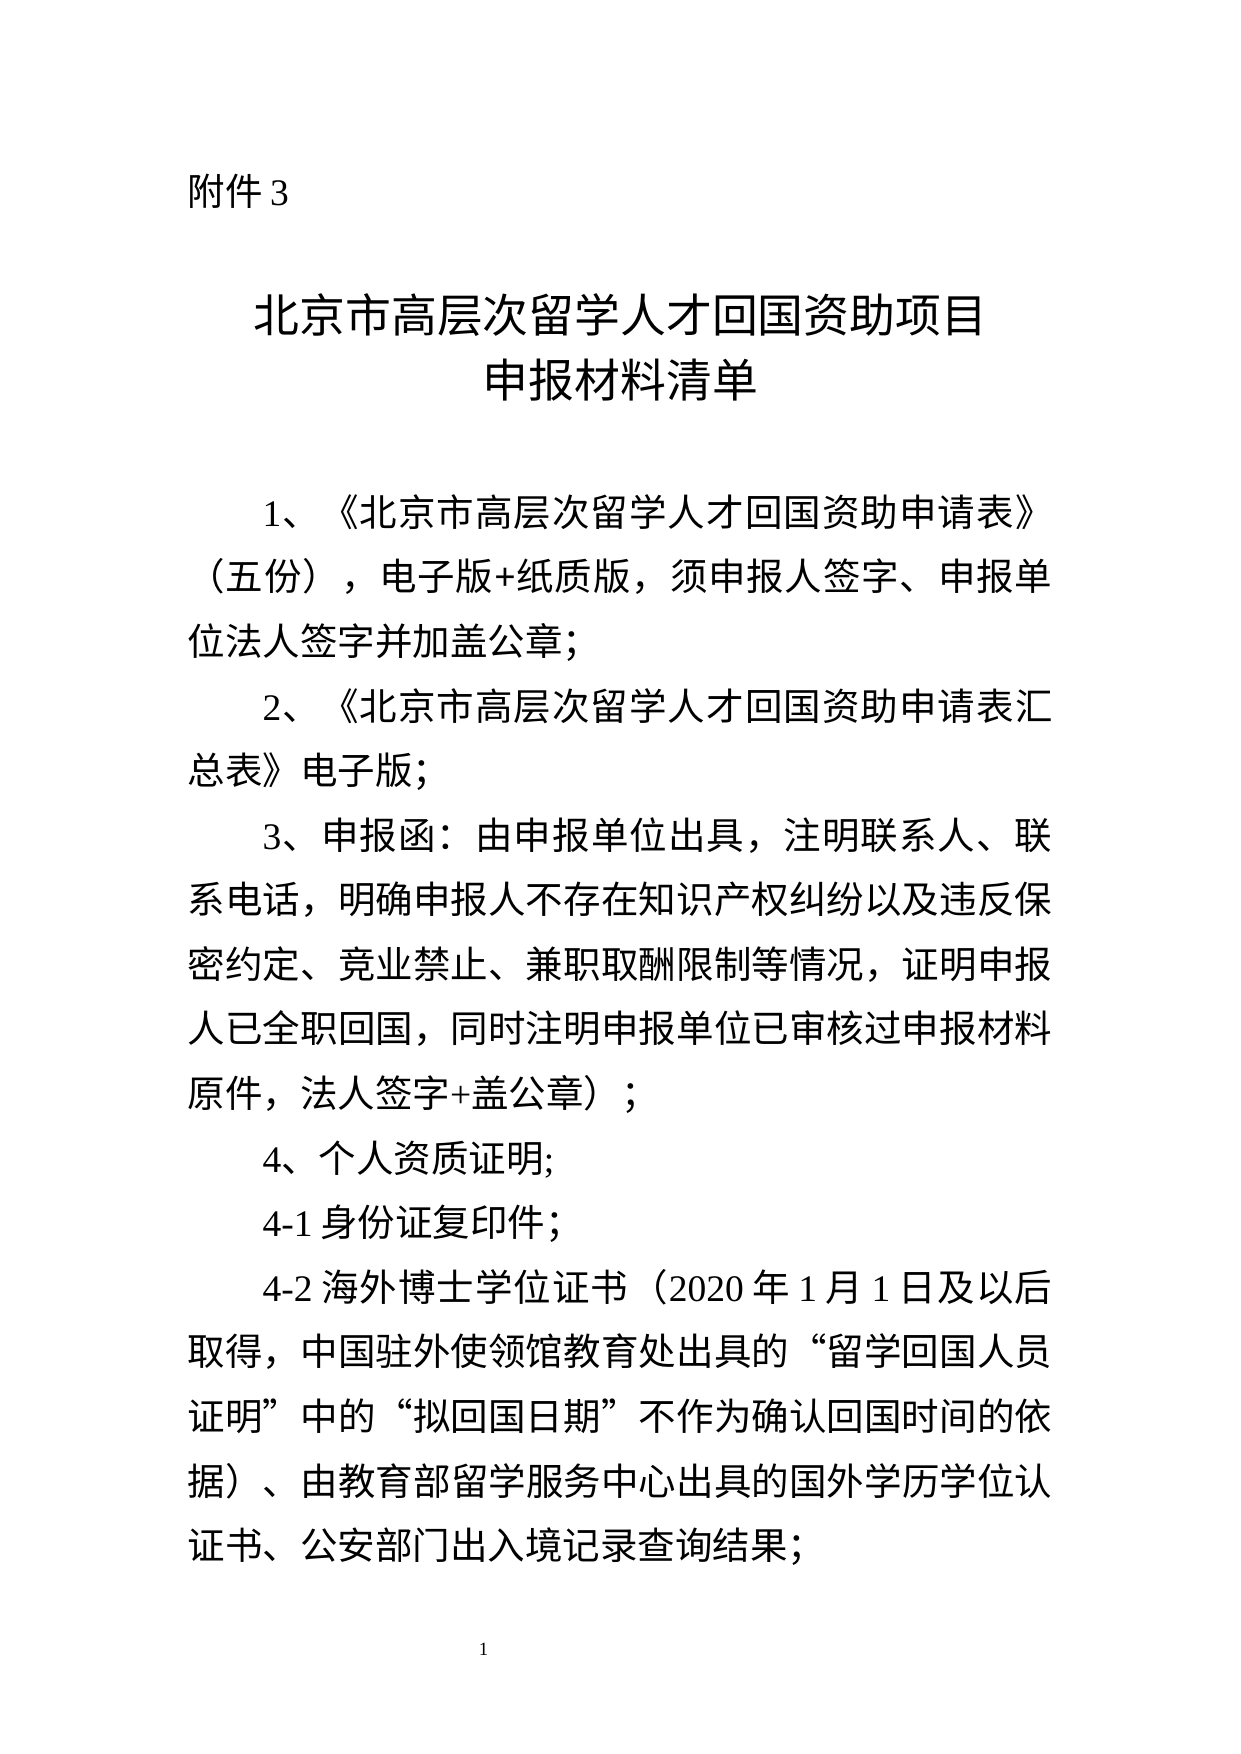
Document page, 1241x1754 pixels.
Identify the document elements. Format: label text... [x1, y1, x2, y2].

text 申报材料清单 [187, 345, 1053, 410]
text 4、个人资质证明; [187, 1120, 1053, 1185]
text 4-1身份证复印件； [187, 1185, 1053, 1249]
text 1、《北京市高层次留学人才回国资助申请表》（五份），电子版+纸质版，须申报人签字、申报单位法人签字并加盖公章； [187, 474, 1053, 668]
text 4-2海外博士学位证书（2020年1月1日及以后取得，中国驻外使领馆教育处出具的“留学回国人员证明”中的“拟回国日期”不作为确认回国时间的依据）、由教育部留学服务中心出具的国外学历学位认证书、公安部门出入境记录查询结果； [187, 1249, 1053, 1572]
text 2、《北京市高层次留学人才回国资助申请表汇总表》电子版； [187, 668, 1053, 797]
text 3、申报函：由申报单位出具，注明联系人、联系电话，明确申报人不存在知识产权纠纷以及违反保密约定、竞业禁止、兼职取酬限制等情况，证明申报人已全职回国，同时注明申报单位已审核过申报材料原件，法人签字+盖公章）； [187, 797, 1053, 1120]
text 北京市高层次留学人才回国资助项目 [187, 281, 1053, 345]
text 附件3 [187, 162, 1053, 216]
